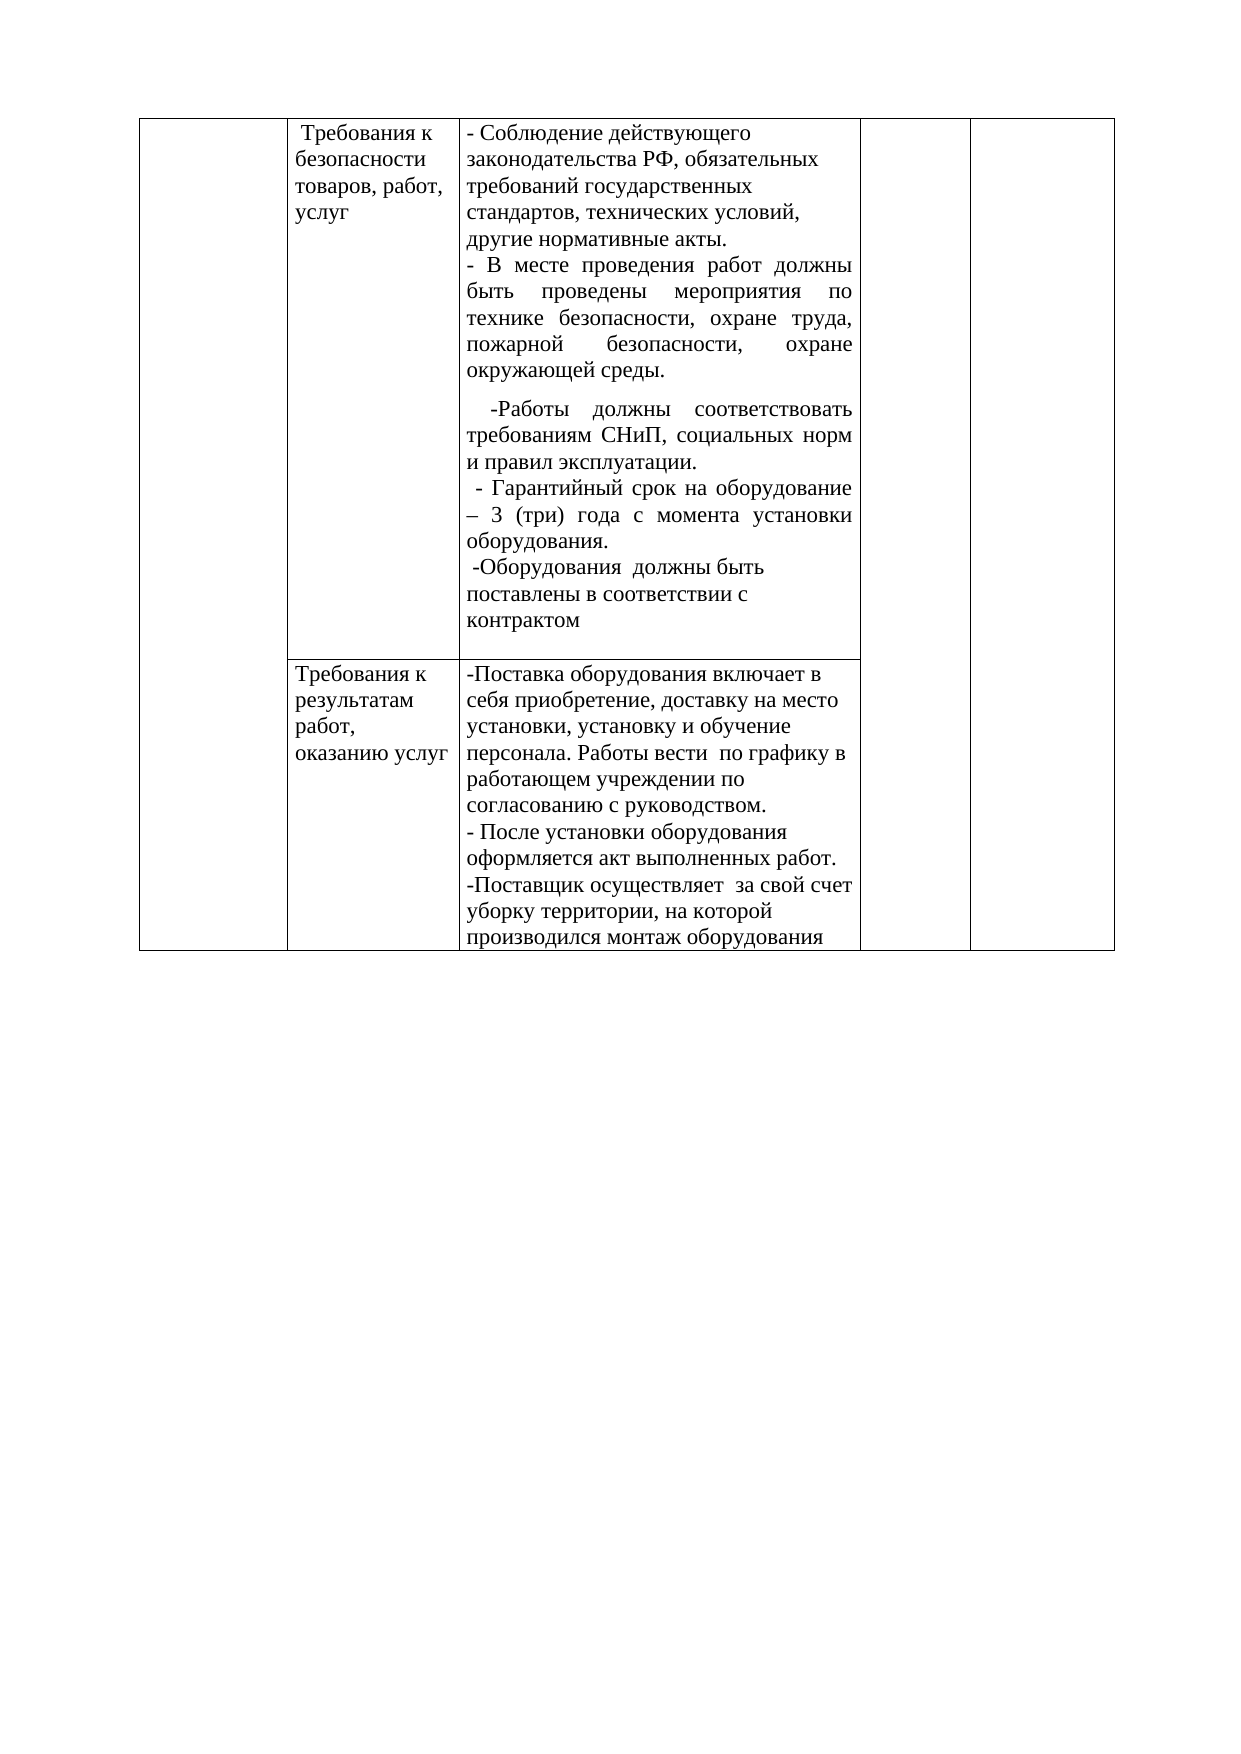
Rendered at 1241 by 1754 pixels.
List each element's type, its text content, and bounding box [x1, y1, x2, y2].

table_cell [861, 119, 970, 950]
table_cell [971, 119, 1114, 950]
table_cell -Поставка оборудования включает в себя приобретение, доставку на место установки, установку и обучение персонала. Работы вести по графику в работающем учреждении по согласованию с руководством. - После установки оборудования оформляется акт выполненных работ. -Поставщик осуществляет за свой счет уборку территории, на которой производился монтаж оборудования [460, 660, 860, 950]
table_cell Требования к безопасности товаров, работ, услуг [288, 119, 459, 659]
table_cell - Соблюдение действующего законодательства РФ, обязательных требований государственных стандартов, технических условий, другие нормативные акты. - В месте проведения работ должны быть проведены мероприятия по технике безопасности, охране труда, пожарной безопасности, охране окружающей среды. -Работы должны соответствовать требованиям СНиП, социальных норм и правил эксплуатации. - Гарантийный срок на оборудование – 3 (три) года с момента установки оборудования. -Оборудования должны быть поставлены в соответствии с контрактом [460, 119, 860, 659]
table_cell Требования к результатам работ, оказанию услуг [288, 660, 459, 950]
